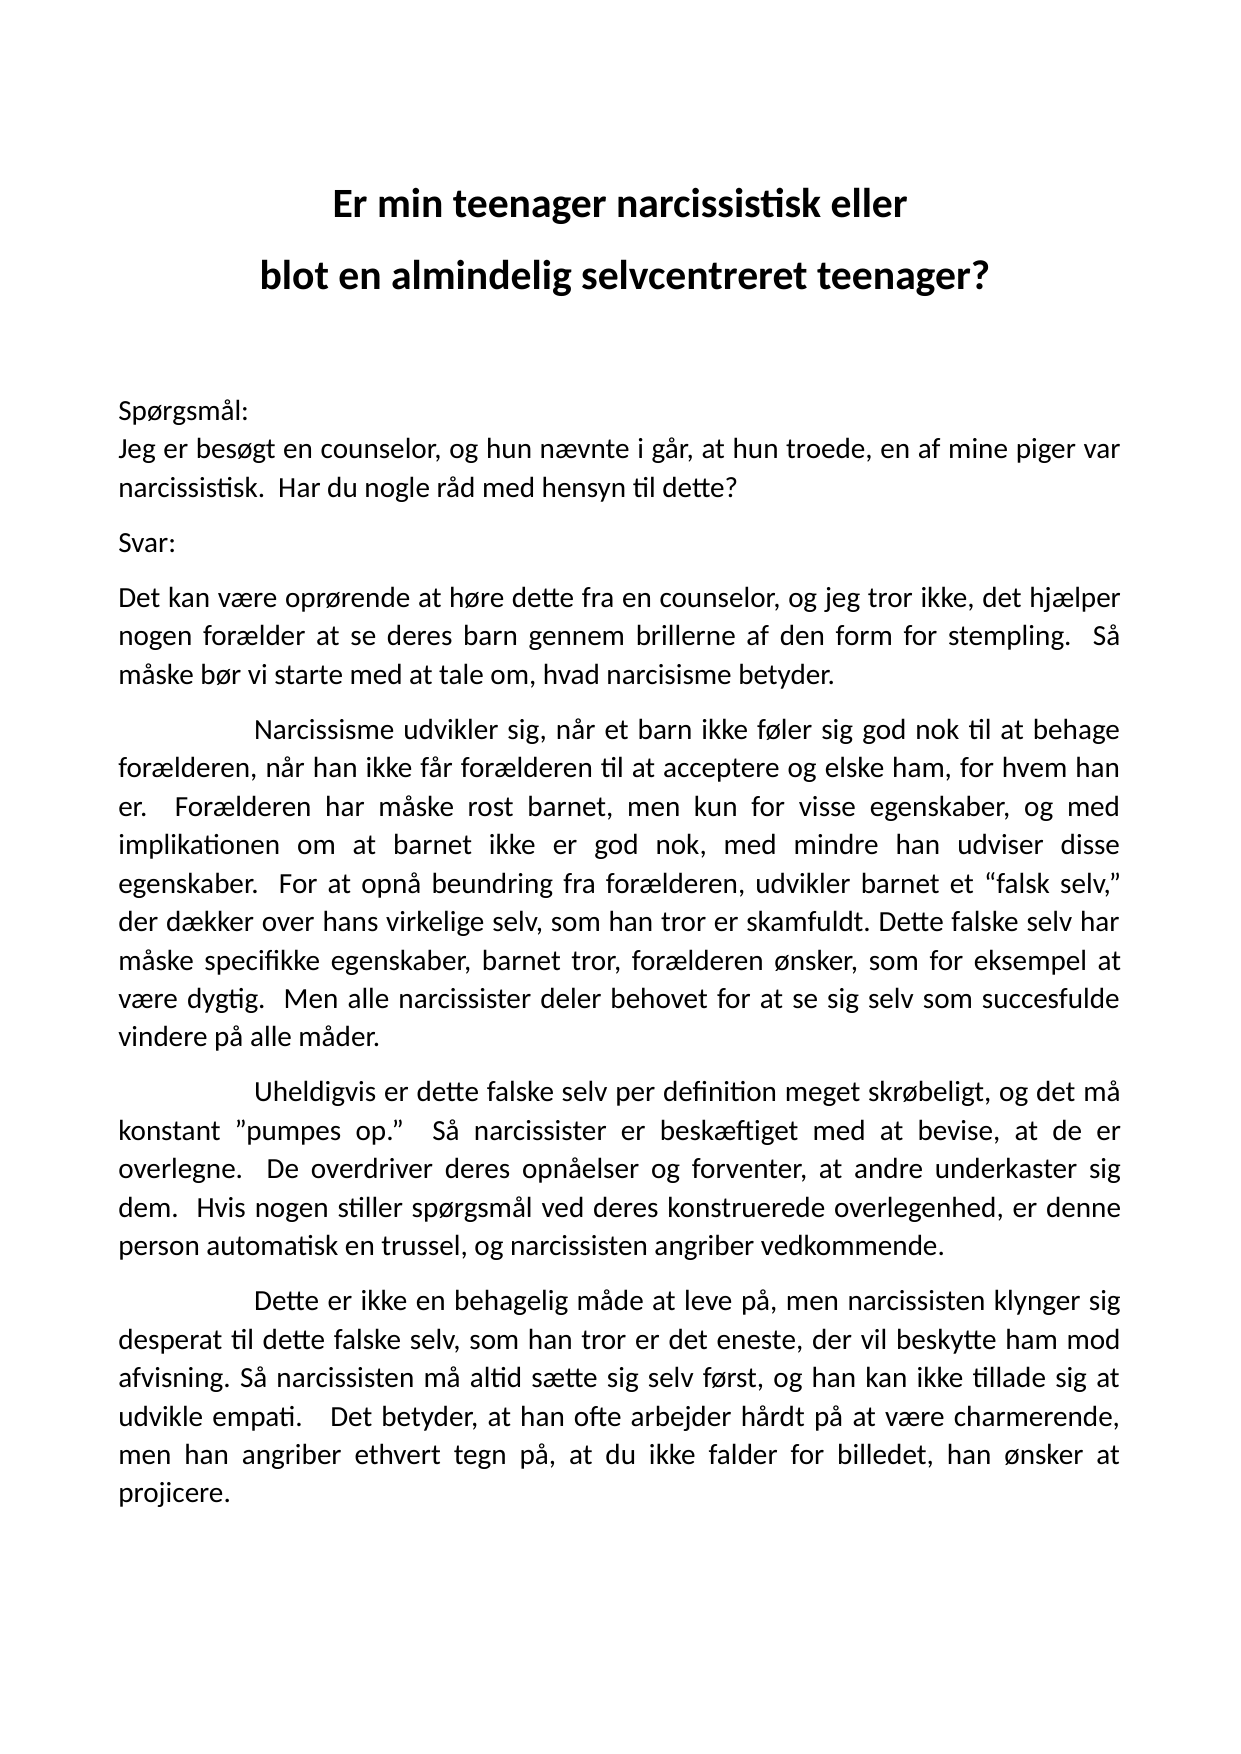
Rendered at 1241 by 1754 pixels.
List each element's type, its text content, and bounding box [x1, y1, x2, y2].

text Er min teenager narcissistisk eller [118, 177, 1122, 228]
text Det kan være oprørende at høre dette fra en counselor, og jeg tror ikke, det hjælper nogen forælder at se deres barn gennem brillerne af den form for stempling. Så måske bør vi starte med at tale om, hvad narcisisme betyder. [118, 579, 1122, 691]
text blot en almindelig selvcentreret teenager? [118, 249, 1122, 299]
text Spørgsmål: Jeg er besøgt en counselor, og hun nævnte i går, at hun troede, en af mine piger var narcissistisk. Har du nogle råd med hensyn til dette? [118, 392, 1122, 504]
text Dette er ikke en behagelig måde at leve på, men narcissisten klynger sig desperat til dette falske selv, som han tror er det eneste, der vil beskytte ham mod afvisning. Så narcissisten må altid sætte sig selv først, og han kan ikke tillade sig at udvikle empati. Det betyder, at han ofte arbejder hårdt på at være charmerende, men han angriber ethvert tegn på, at du ikke falder for billedet, han ønsker at projicere. [118, 1282, 1122, 1510]
text Svar: [118, 524, 1122, 559]
text Narcissisme udvikler sig, når et barn ikke føler sig god nok til at behage forælderen, når han ikke får forælderen til at acceptere og elske ham, for hvem han er. Forælderen har måske rost barnet, men kun for visse egenskaber, og med implikationen om at barnet ikke er god nok, med mindre han udviser disse egenskaber. For at opnå beundring fra forælderen, udvikler barnet et “falsk selv,” der dækker over hans virkelige selv, som han tror er skamfuldt. Dette falske selv har måske specifikke egenskaber, barnet tror, forælderen ønsker, som for eksempel at være dygtig. Men alle narcissister deler behovet for at se sig selv som succesfulde vindere på alle måder. [118, 711, 1122, 1054]
text Uheldigvis er dette falske selv per definition meget skrøbeligt, og det må konstant ”pumpes op.” Så narcissister er beskæftiget med at bevise, at de er overlegne. De overdriver deres opnåelser og forventer, at andre underkaster sig dem. Hvis nogen stiller spørgsmål ved deres konstruerede overlegenhed, er denne person automatisk en trussel, og narcissisten angriber vedkommende. [118, 1073, 1122, 1263]
